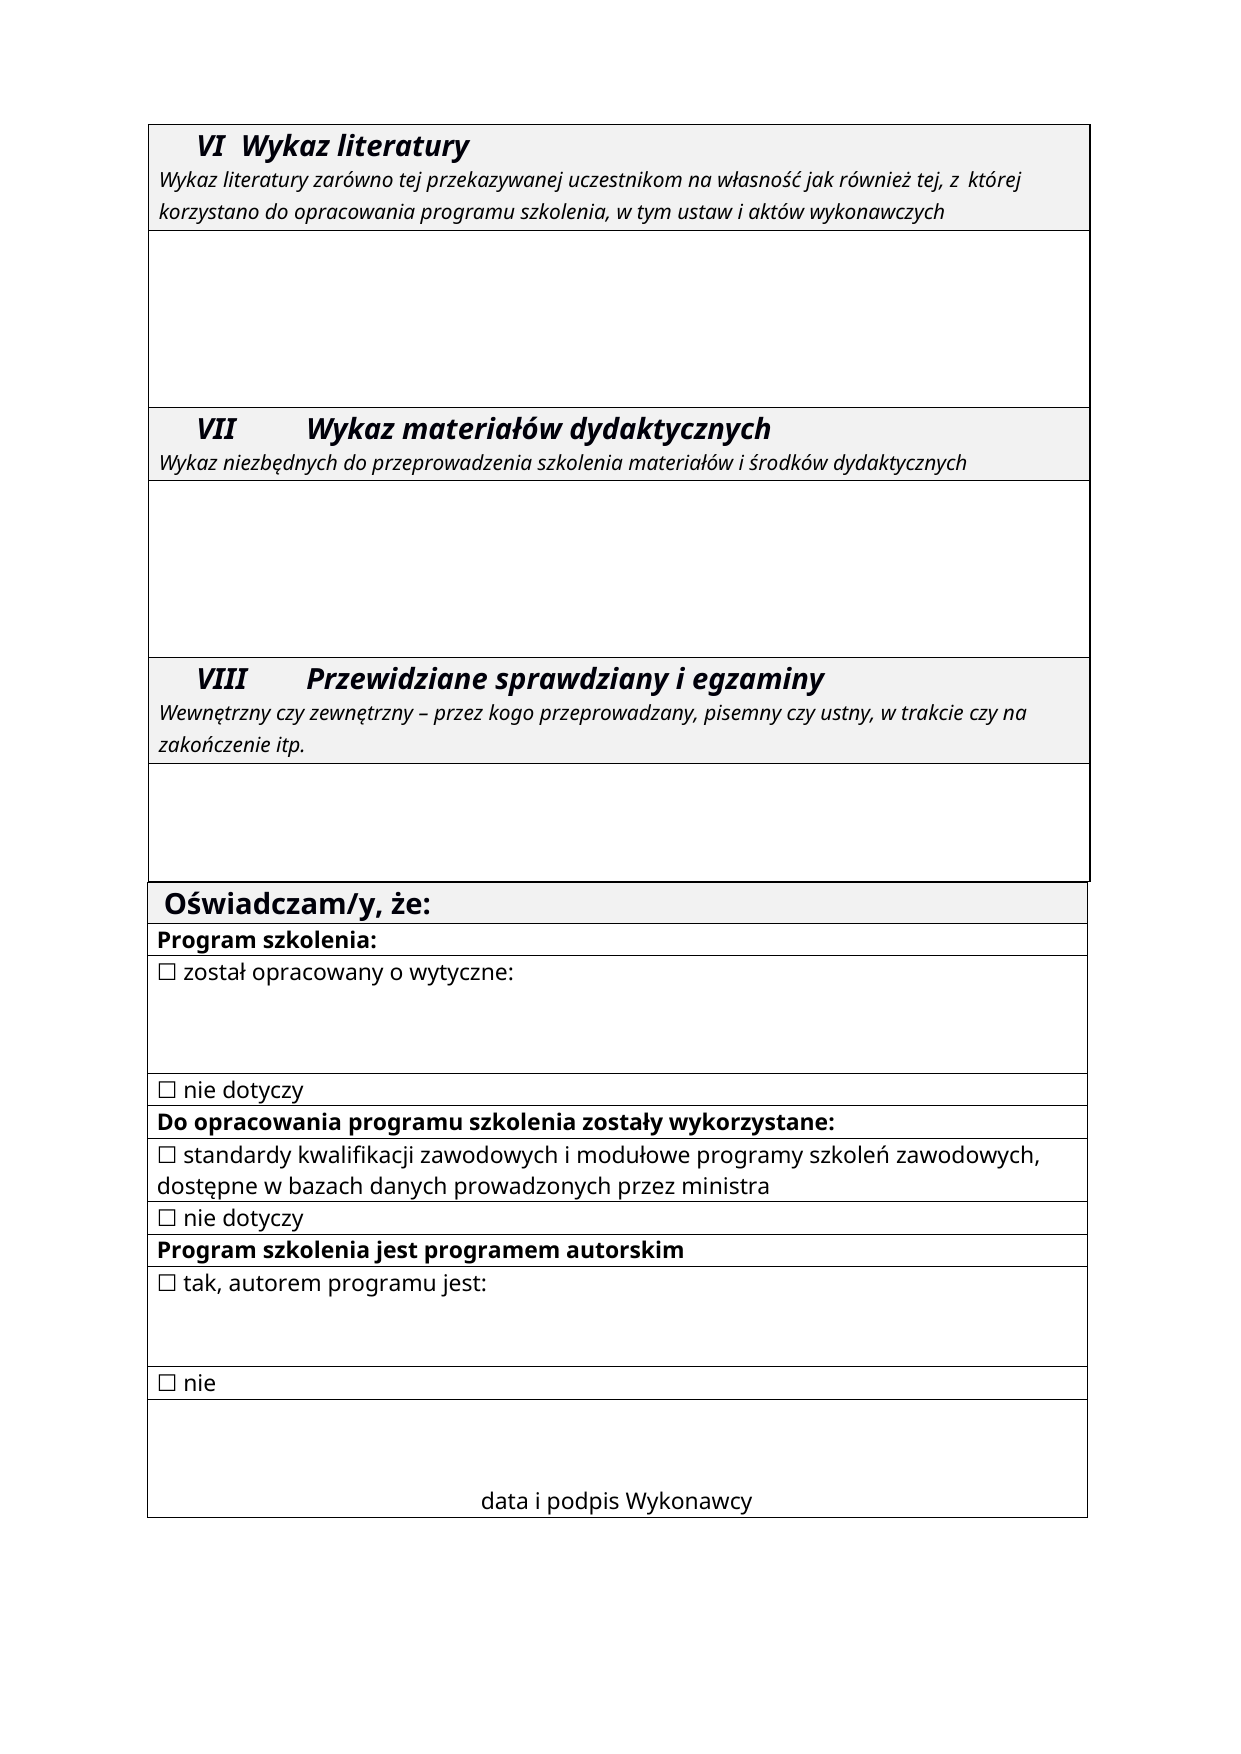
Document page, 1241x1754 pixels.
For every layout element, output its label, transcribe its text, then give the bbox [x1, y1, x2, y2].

table_cell Wykaz materiałów dydaktycznych Wykaz niezbędnych do przeprowadzenia szkolenia materiałów i środków dydaktycznych [149, 408, 1089, 480]
table_cell został opracowany o wytyczne: [148, 956, 1087, 1073]
table_cell nie dotyczy [148, 1202, 1087, 1233]
table_cell Program szkolenia jest programem autorskim [148, 1235, 1087, 1266]
table_cell [149, 481, 1089, 657]
table_cell standardy kwalifikacji zawodowych i modułowe programy szkoleń zawodowych, dostępne w bazach danych prowadzonych przez ministra [148, 1139, 1087, 1201]
table_cell Do opracowania programu szkolenia zostały wykorzystane: [148, 1106, 1087, 1138]
table_cell [149, 764, 1089, 881]
table_cell data i podpis Wykonawcy [148, 1400, 1087, 1517]
table_header Oświadczam/y, że: [148, 883, 1087, 923]
table_cell nie dotyczy [148, 1074, 1087, 1105]
table_cell Program szkolenia: [148, 924, 1087, 955]
table_cell [149, 231, 1089, 407]
table_cell nie [148, 1367, 1087, 1398]
table_header Wykaz literatury Wykaz literatury zarówno tej przekazywanej uczestnikom na własność jak również tej, z której korzystano do opracowania programu szkolenia, w tym ustaw i aktów wykonawczych [149, 125, 1089, 230]
table_cell Przewidziane sprawdziany i egzaminy Wewnętrzny czy zewnętrzny – przez kogo przeprowadzany, pisemny czy ustny, w trakcie czy na zakończenie itp. [149, 658, 1089, 763]
table_cell tak, autorem programu jest: [148, 1267, 1087, 1366]
